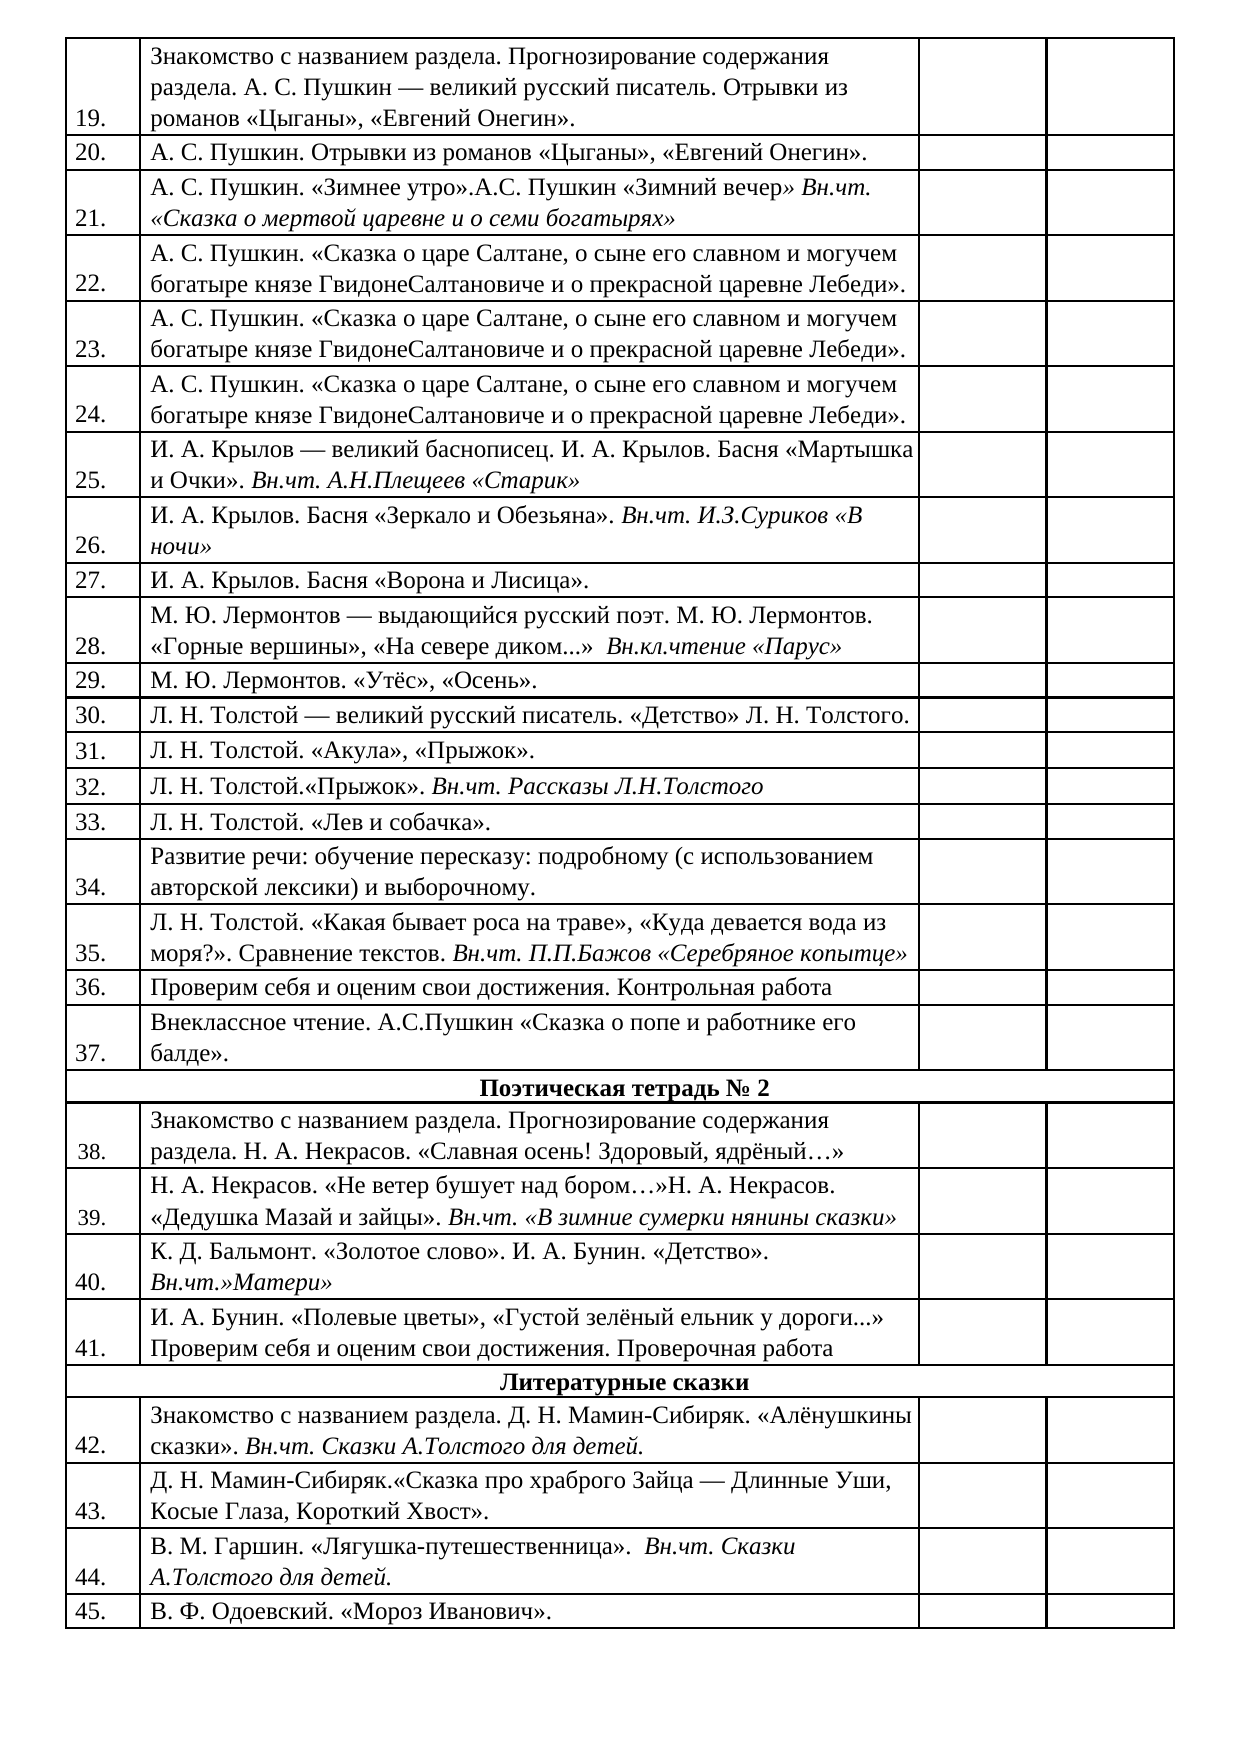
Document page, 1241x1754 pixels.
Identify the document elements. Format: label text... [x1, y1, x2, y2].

table_cell [67, 1235, 139, 1298]
table_cell [67, 1398, 139, 1462]
table_cell Л. Н. Толстой — великий русский писатель. «Детство» Л. Н. Толстого. [141, 699, 918, 731]
table_cell [920, 171, 1045, 234]
table_cell [1048, 236, 1173, 299]
table_cell [920, 1529, 1045, 1593]
table_cell [67, 598, 139, 662]
table_cell Л. Н. Толстой. «Лев и собачка». [141, 805, 918, 838]
table_cell [67, 498, 139, 562]
table_cell А. С. Пушкин. «Зимнее утро».А.С. Пушкин «Зимний вечер» Вн.чт. «Сказка о мертвой царевне и о семи богатырях» [141, 171, 918, 234]
table_cell [1048, 564, 1173, 596]
table_cell [920, 699, 1045, 731]
table_cell В. М. Гаршин. «Лягушка-путешественница». Вн.чт. Сказки А.Толстого для детей. [141, 1529, 918, 1593]
table_cell Литературные сказки [67, 1366, 1173, 1396]
table_cell [920, 664, 1045, 696]
table_cell Поэтическая тетрадь № 2 [67, 1071, 1173, 1101]
table_cell [920, 302, 1045, 365]
table_cell [920, 805, 1045, 838]
table_cell [1048, 971, 1173, 1003]
table_cell [920, 905, 1045, 969]
table_cell [1048, 136, 1173, 168]
table_cell Д. Н. Мамин-Сибиряк.«Сказка про храброго Зайца — Длинные Уши, Косые Глаза, Короткий Хвост». [141, 1464, 918, 1527]
table_cell А. С. Пушкин. «Сказка о царе Салтане, о сыне его славном и могучем богатыре князе ГвидонеСалтановиче и о прекрасной царевне Лебеди». [141, 302, 918, 365]
table_cell [67, 769, 139, 803]
table_cell [67, 905, 139, 969]
table_cell [1048, 840, 1173, 903]
table_cell [920, 1300, 1045, 1364]
table_cell [67, 1104, 139, 1167]
table_cell [1048, 733, 1173, 767]
table_cell [920, 598, 1045, 662]
table_cell И. А. Крылов. Басня «Зеркало и Обезьяна». Вн.чт. И.З.Суриков «В ночи» [141, 498, 918, 562]
table_cell [1048, 1529, 1173, 1593]
table_cell [67, 171, 139, 234]
table_cell [67, 136, 139, 168]
table_cell [67, 367, 139, 431]
table_cell [1048, 905, 1173, 969]
table_cell И. А. Крылов. Басня «Ворона и Лисица». [141, 564, 918, 596]
table_cell [1048, 769, 1173, 803]
table_cell [67, 1169, 139, 1232]
table_cell Внеклассное чтение. А.С.Пушкин «Сказка о попе и работнике его балде». [141, 1006, 918, 1069]
table_cell [67, 840, 139, 903]
table_cell [920, 367, 1045, 431]
table_cell [67, 664, 139, 696]
table_cell [920, 1398, 1045, 1462]
table_cell [920, 1169, 1045, 1232]
table_cell [1048, 39, 1173, 134]
table_cell [1048, 1595, 1173, 1627]
table_cell [1048, 1235, 1173, 1298]
table_cell [920, 840, 1045, 903]
table_cell [1048, 171, 1173, 234]
table_cell [67, 733, 139, 767]
table_cell [920, 1006, 1045, 1069]
table_cell [1048, 1104, 1173, 1167]
table_cell [67, 1464, 139, 1527]
table_cell [67, 971, 139, 1003]
table_cell А. С. Пушкин. «Сказка о царе Салтане, о сыне его славном и могучем богатыре князе ГвидонеСалтановиче и о прекрасной царевне Лебеди». [141, 367, 918, 431]
table_cell [920, 1104, 1045, 1167]
table_cell Развитие речи: обучение пересказу: подробному (с использованием авторской лексики) и выборочному. [141, 840, 918, 903]
table_cell [1048, 367, 1173, 431]
table_cell [920, 236, 1045, 299]
table_cell [920, 733, 1045, 767]
table_cell Л. Н. Толстой. «Акула», «Прыжок». [141, 733, 918, 767]
table_cell И. А. Бунин. «Полевые цветы», «Густой зелёный ельник у дороги...» Проверим себя и оценим свои достижения. Проверочная работа [141, 1300, 918, 1364]
table_cell [920, 769, 1045, 803]
table_cell [1048, 598, 1173, 662]
table_cell [67, 433, 139, 496]
table_cell М. Ю. Лермонтов. «Утёс», «Осень». [141, 664, 918, 696]
table_cell [920, 136, 1045, 168]
table_cell [67, 805, 139, 838]
table_cell [920, 498, 1045, 562]
table_cell М. Ю. Лермонтов — выдающийся русский поэт. М. Ю. Лермонтов. «Горные вершины», «На севере диком...» Вн.кл.чтение «Парус» [141, 598, 918, 662]
table_cell [920, 1235, 1045, 1298]
table_cell [1048, 498, 1173, 562]
table_cell [1048, 302, 1173, 365]
table_cell [1048, 1006, 1173, 1069]
table_cell [67, 1595, 139, 1627]
table_cell Л. Н. Толстой.«Прыжок». Вн.чт. Рассказы Л.Н.Толстого [141, 769, 918, 803]
table_cell [67, 39, 139, 134]
table_cell [920, 1464, 1045, 1527]
table_cell К. Д. Бальмонт. «Золотое слово». И. А. Бунин. «Детство». Вн.чт.»Матери» [141, 1235, 918, 1298]
table_cell Л. Н. Толстой. «Какая бывает роса на траве», «Куда девается вода из моря?». Сравнение текстов. Вн.чт. П.П.Бажов «Серебряное копытце» [141, 905, 918, 969]
table_cell [1048, 664, 1173, 696]
table_cell [1048, 805, 1173, 838]
table_cell [1048, 433, 1173, 496]
table_cell [920, 433, 1045, 496]
table_cell [67, 1300, 139, 1364]
table_cell [67, 699, 139, 731]
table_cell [141, 1595, 918, 1627]
table_cell [67, 236, 139, 299]
table_cell [920, 1595, 1045, 1627]
table_cell Проверим себя и оценим свои достижения. Контрольная работа [141, 971, 918, 1003]
table_cell А. С. Пушкин. Отрывки из романов «Цыганы», «Евгений Онегин». [141, 136, 918, 168]
table_cell Знакомство с названием раздела. Прогнозирование содержания раздела. Н. А. Некрасов. «Славная осень! Здоровый, ядрёный…» [141, 1104, 918, 1167]
table_cell [920, 564, 1045, 596]
table_cell [67, 564, 139, 596]
table_cell [920, 39, 1045, 134]
table_cell [1048, 1169, 1173, 1232]
table_cell [1048, 1300, 1173, 1364]
table_cell Знакомство с названием раздела. Прогнозирование содержания раздела. А. С. Пушкин — великий русский писатель. Отрывки из романов «Цыганы», «Евгений Онегин». [141, 39, 918, 134]
table_cell [67, 1006, 139, 1069]
table_cell А. С. Пушкин. «Сказка о царе Салтане, о сыне его славном и могучем богатыре князе ГвидонеСалтановиче и о прекрасной царевне Лебеди». [141, 236, 918, 299]
table_cell [1048, 1464, 1173, 1527]
table_cell [67, 1529, 139, 1593]
table_cell Знакомство с названием раздела. Д. Н. Мамин-Сибиряк. «Алёнушкины сказки». Вн.чт. Сказки А.Толстого для детей. [141, 1398, 918, 1462]
table_cell [1048, 1398, 1173, 1462]
table_cell [1048, 699, 1173, 731]
table_cell [920, 971, 1045, 1003]
table_cell И. А. Крылов — великий баснописец. И. А. Крылов. Басня «Мартышка и Очки». Вн.чт. А.Н.Плещеев «Старик» [141, 433, 918, 496]
table_cell Н. А. Некрасов. «Не ветер бушует над бором…»Н. А. Некрасов. «Дедушка Мазай и зайцы». Вн.чт. «В зимние сумерки нянины сказки» [141, 1169, 918, 1232]
table_cell [67, 302, 139, 365]
